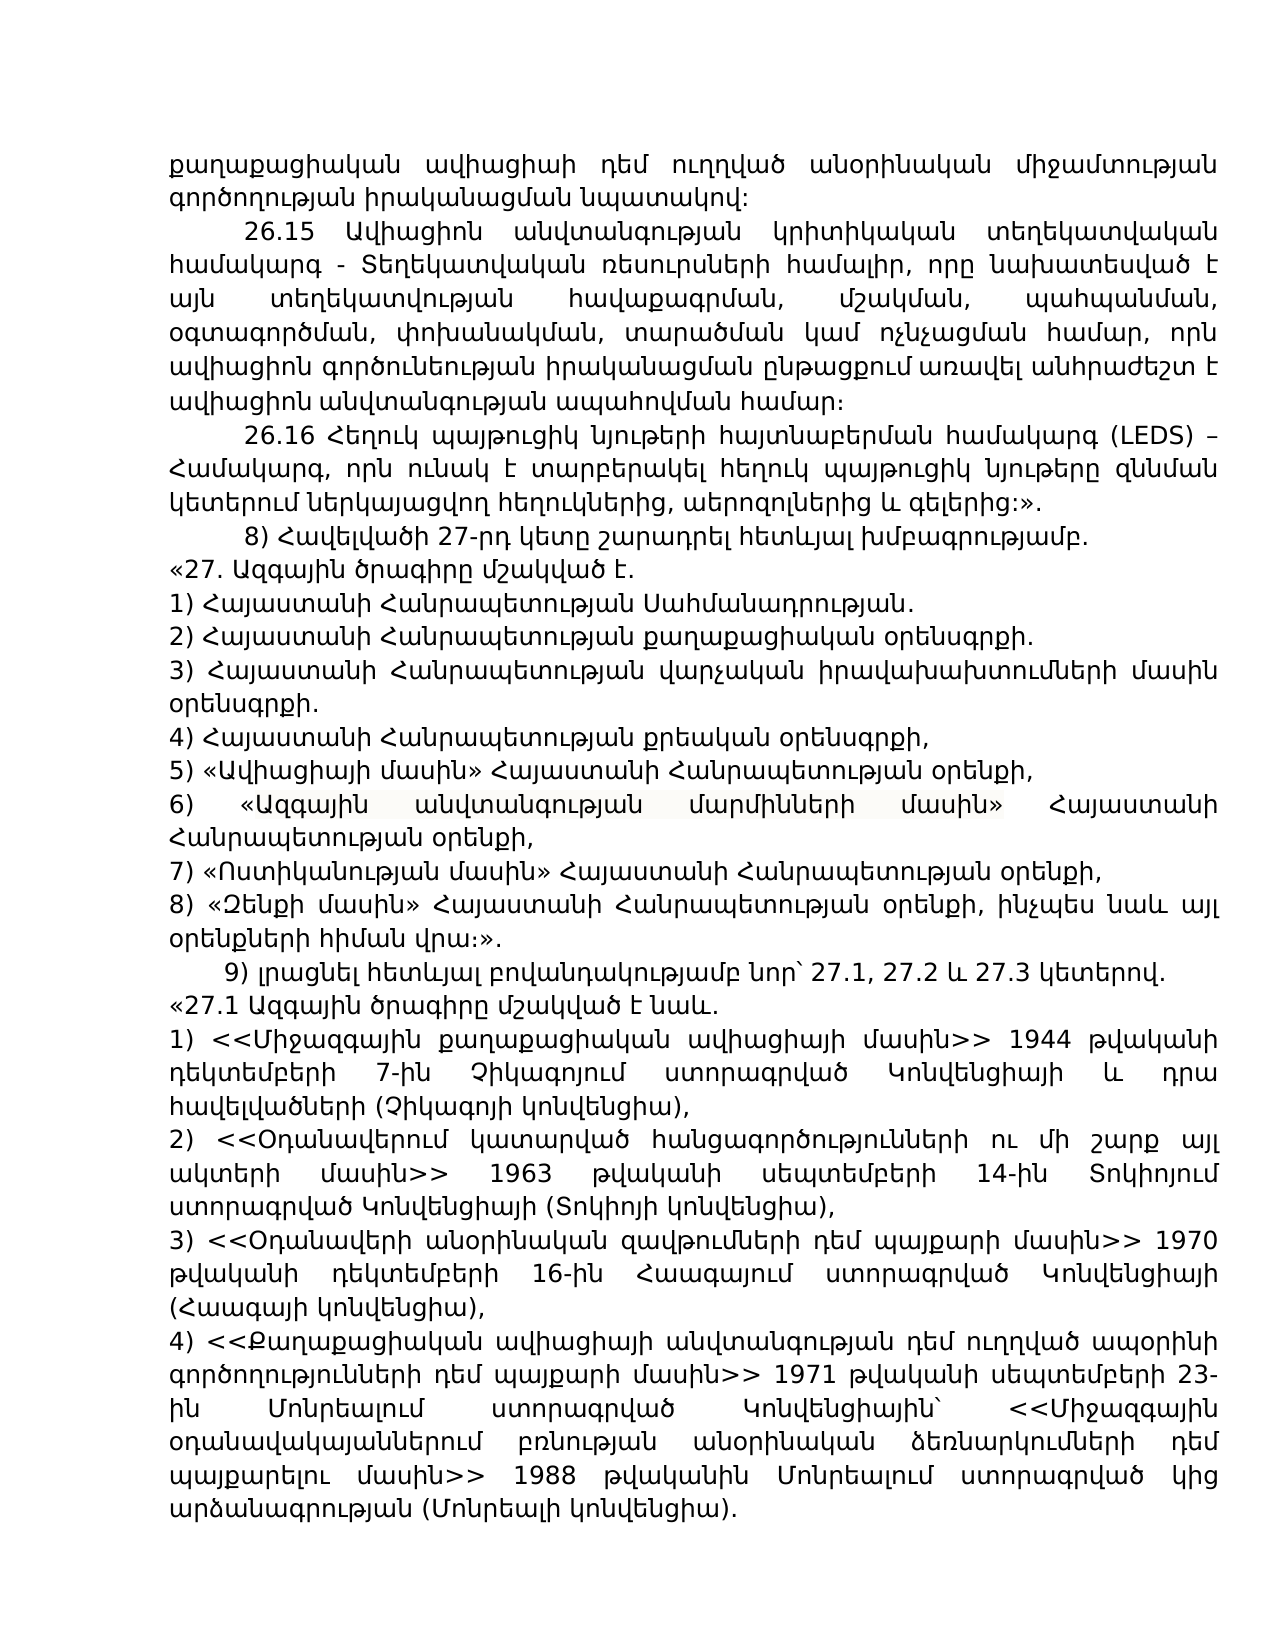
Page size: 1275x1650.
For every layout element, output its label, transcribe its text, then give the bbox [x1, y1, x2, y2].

text 26.15 Ավիացիոն անվտանգության կրիտիկական տեղեկատվական համակարգ - Տեղեկատվական ռեսուրսների համալիր, որը նախատեսված է այն տեղեկատվության հավաքագրման, մշակման, պահպանման, օգտագործման, փոխանակման, տարածման կամ ոչնչացման համար, որն ավիացիոն գործունեության իրականացման ընթացքում առավել անհրաժեշտ է ավիացիոն անվտանգության ապահովման համար։ [169, 217, 1219, 417]
text 1) Հայաստանի Հանրապետության Սահմանադրության․ [169, 589, 1219, 618]
text «27.1 Ազգային ծրագիրը մշակված է նաև․ [169, 991, 1219, 1021]
text 6) «Ազգային անվտանգության մարմինների մասին» Հայաստանի Հանրապետության օրենքի, [169, 790, 1219, 853]
text 8) «Զենքի մասին» Հայաստանի Հանրապետության օրենքի, ինչպես նաև այլ օրենքների հիման վրա։»․ [169, 891, 1219, 953]
text 4) <<Քաղաքացիական ավիացիայի անվտանգության դեմ ուղղված ապօրինի գործողությունների դեմ պայքարի մասին>> 1971 թվականի սեպտեմբերի 23-ին Մոնրեալում ստորագրված Կոնվենցիային՝ <<Միջազգային օդանավակայաններում բռնության անօրինական ձեռնարկումների դեմ պայքարելու մասին>> 1988 թվականին Մոնրեալում ստորագրված կից արձանագրության (Մոնրեալի կոնվենցիա)․ [169, 1327, 1219, 1524]
text 5) «Ավիացիայի մասին» Հայաստանի Հանրապետության օրենքի, [169, 757, 1219, 786]
text 7) «Ոստիկանության մասին» Հայաստանի Հանրապետության օրենքի, [169, 857, 1219, 886]
text 3) Հայաստանի Հանրապետության վարչական իրավախախտումների մասին օրենսգրքի․ [169, 656, 1219, 719]
text 8) Հավելվածի 27-րդ կետը շարադրել հետևյալ խմբագրությամբ. [169, 522, 1219, 551]
text «27. Ազգային ծրագիրը մշակված է․ [169, 555, 1219, 584]
text 1) <<Միջազգային քաղաքացիական ավիացիայի մասին>> 1944 թվականի դեկտեմբերի 7-ին Չիկագոյում ստորագրված Կոնվենցիայի և դրա հավելվածների (Չիկագոյի կոնվենցիա), [169, 1025, 1219, 1121]
text 9) լրացնել հետևյալ բովանդակությամբ նոր՝ 27․1, 27․2 և 27.3 կետերով․ [216, 958, 1219, 987]
text 2) Հայաստանի Հանրապետության քաղաքացիական օրենսգրքի․ [169, 622, 1219, 652]
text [169, 150, 1219, 213]
text 26.16 Հեղուկ պայթուցիկ նյութերի հայտնաբերման համակարգ (LEDS) – Համակարգ, որն ունակ է տարբերակել հեղուկ պայթուցիկ նյութերը զննման կետերում ներկայացվող հեղուկներից, աերոզոլներից և գելերից:». [169, 421, 1219, 517]
text 3) <<Օդանավերի անօրինական զավթումների դեմ պայքարի մասին>> 1970 թվականի դեկտեմբերի 16-ին Հաագայում ստորագրված Կոնվենցիայի (Հաագայի կոնվենցիա), [169, 1226, 1219, 1322]
text 2) <<Օդանավերում կատարված հանցագործությունների ու մի շարք այլ ակտերի մասին>> 1963 թվականի սեպտեմբերի 14-ին Տոկիոյում ստորագրված Կոնվենցիայի (Տոկիոյի կոնվենցիա), [169, 1126, 1219, 1222]
text 4) Հայաստանի Հանրապետության քրեական օրենսգրքի, [169, 723, 1219, 752]
